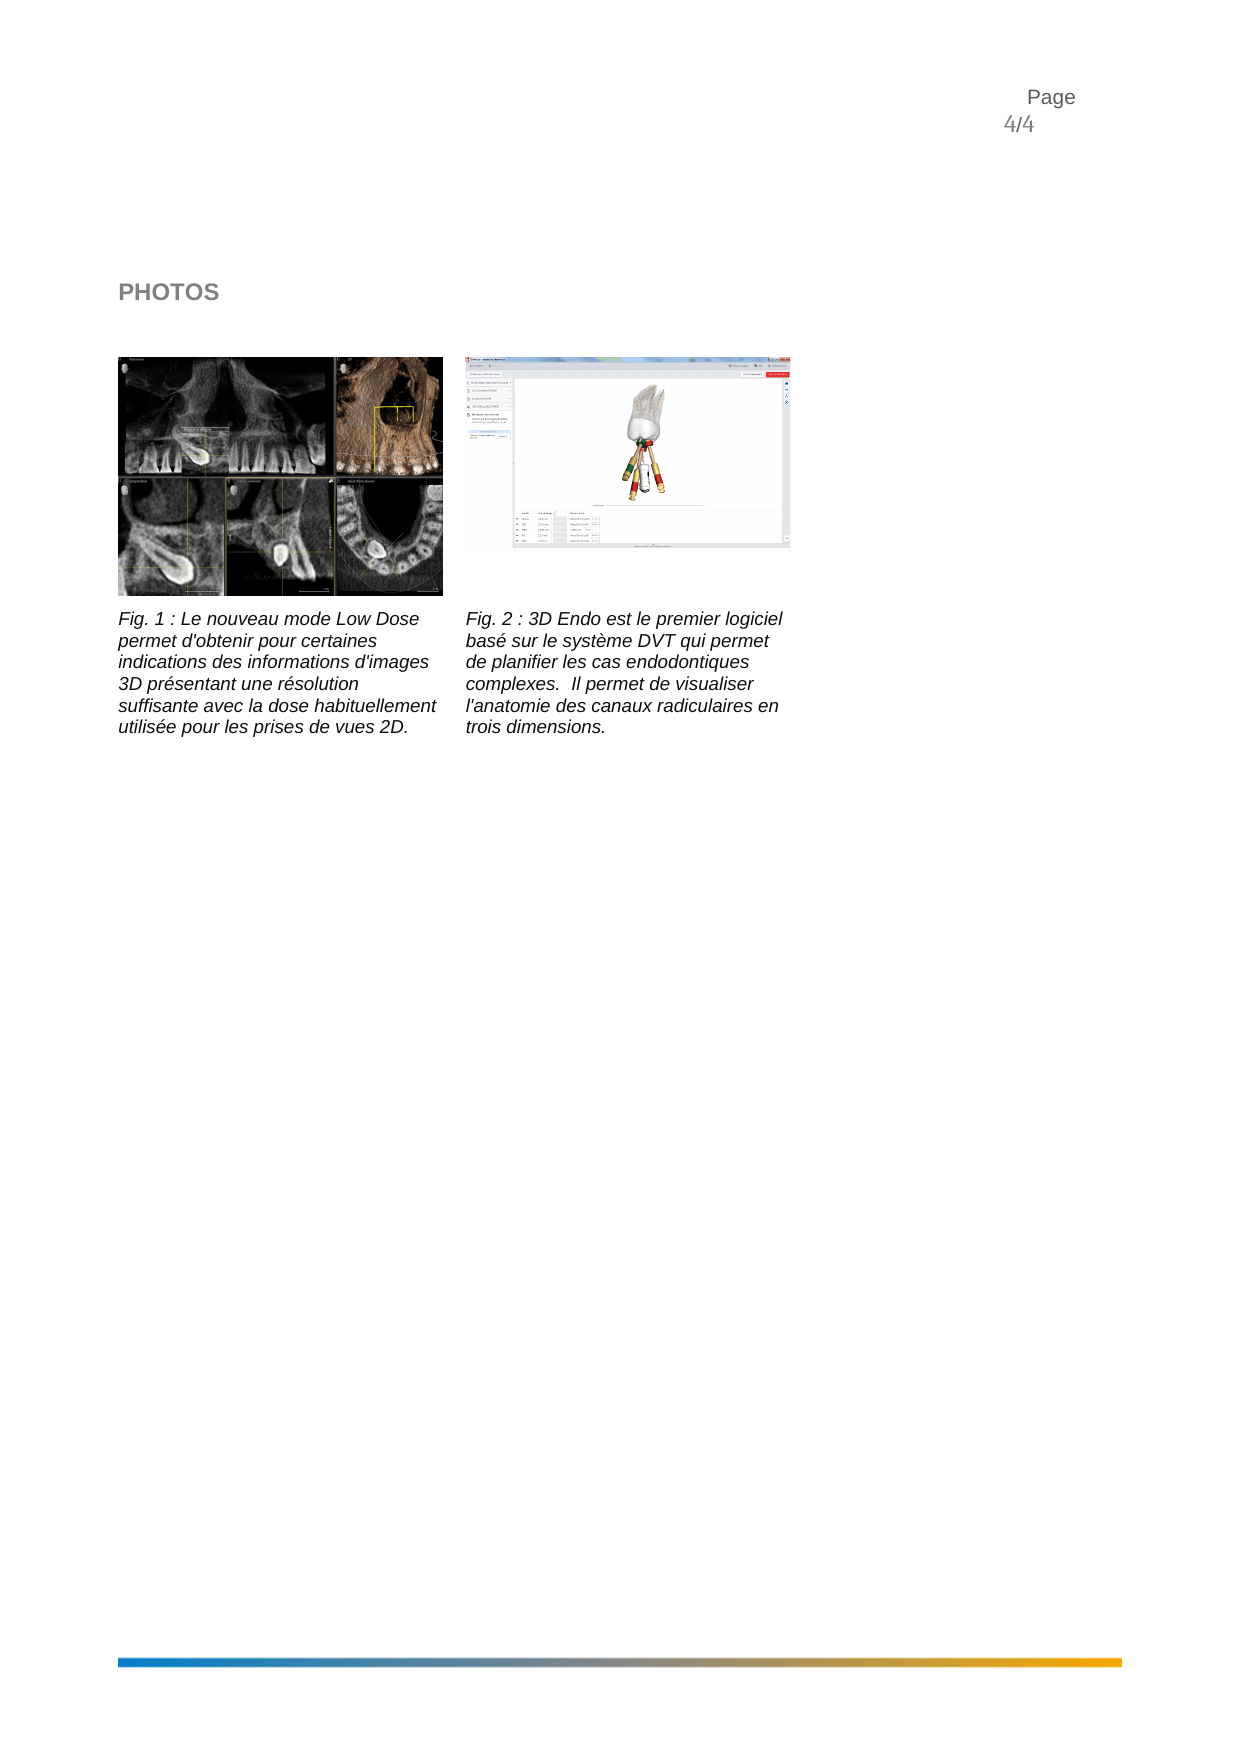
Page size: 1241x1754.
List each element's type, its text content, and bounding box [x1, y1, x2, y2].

picture [118, 1653, 1122, 1673]
picture [118, 357, 443, 596]
text PHOTOS [118, 277, 798, 305]
table_cell Fig. 2 : 3D Endo est le premier logiciel basé sur le système DVT qui permet de planifier les cas endodontiques complexes. Il permet de visualiser l'anatomie des canaux radiculaires en trois dimensions. [454, 608, 802, 784]
table_cell Fig. 1 : Le nouveau mode Low Dose permet d'obtenir pour certaines indications des informations d'images 3D présentant une résolution suffisante avec la dose habituellement utilisée pour les prises de vues 2D. [107, 608, 454, 784]
picture [465, 357, 791, 548]
